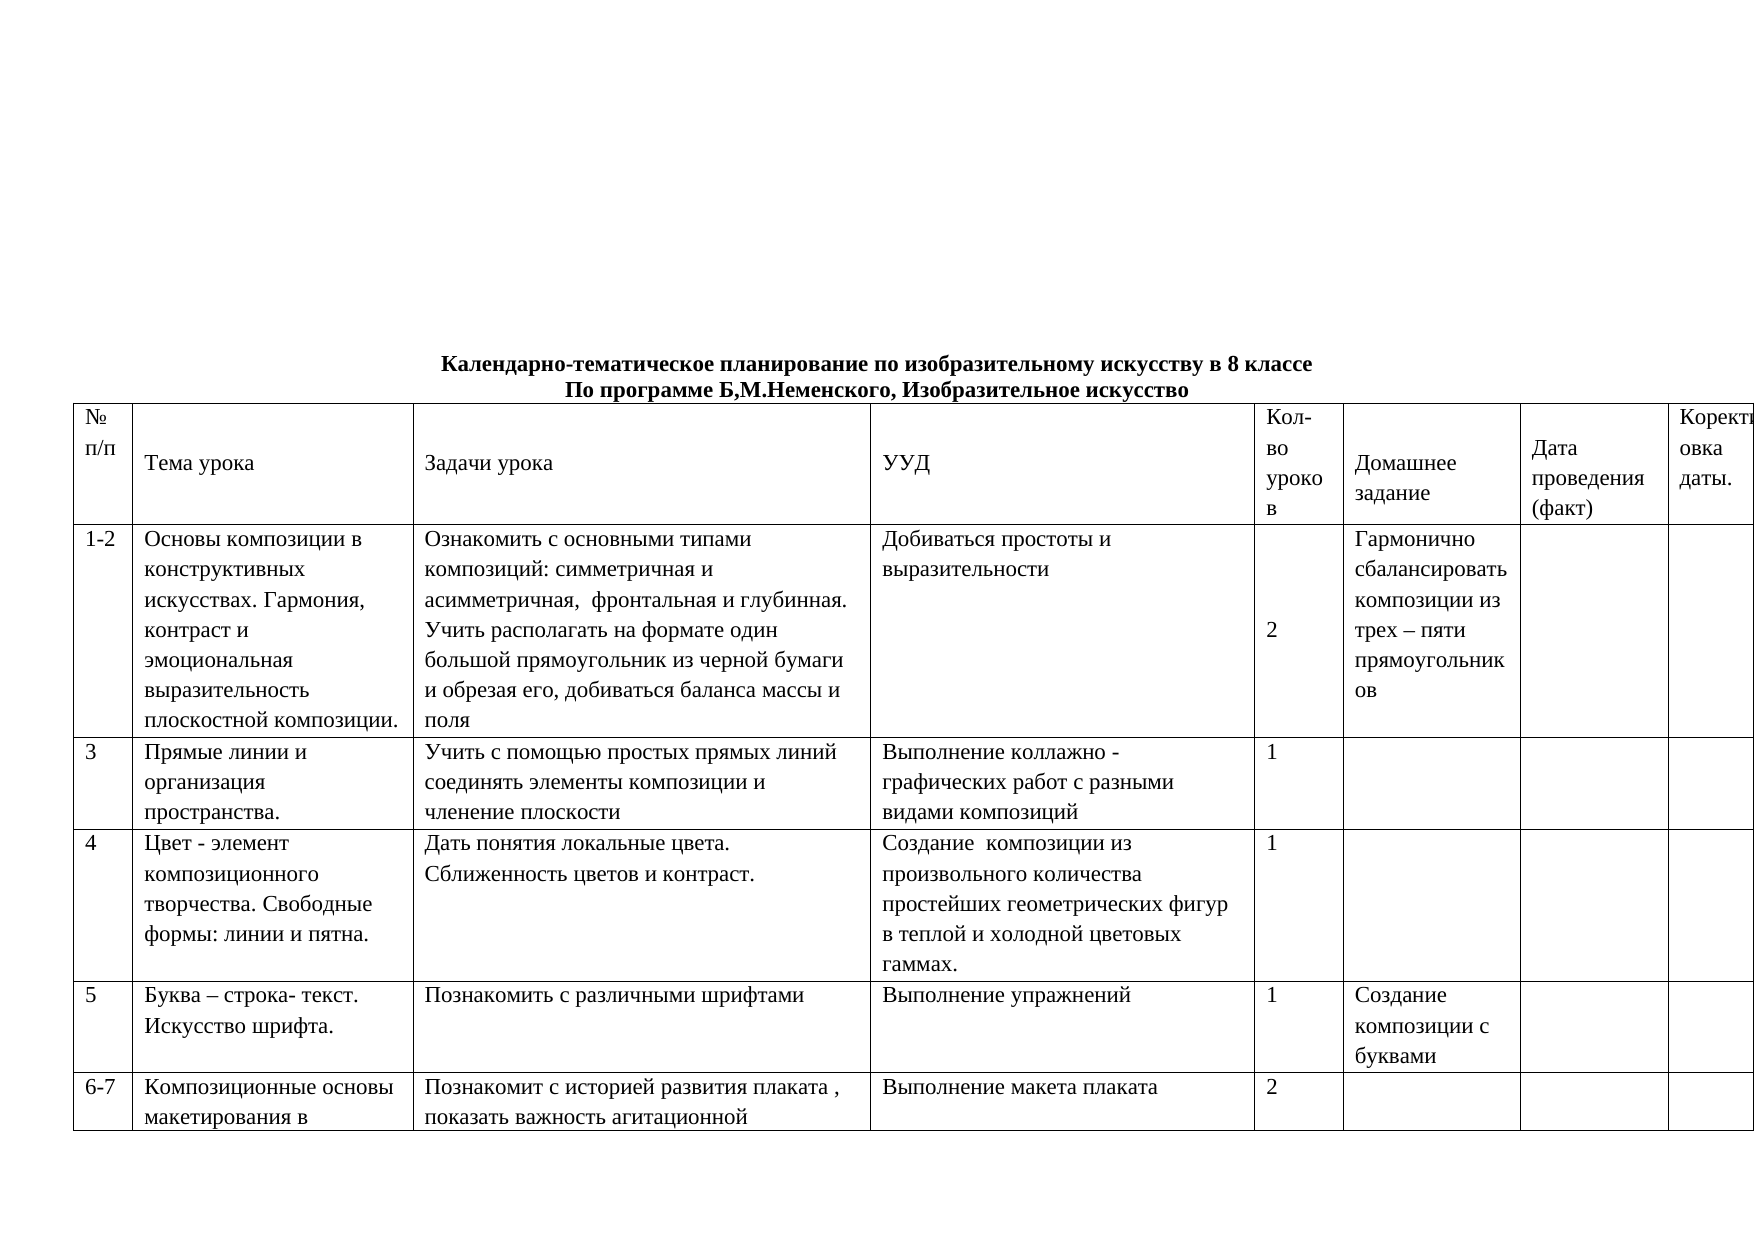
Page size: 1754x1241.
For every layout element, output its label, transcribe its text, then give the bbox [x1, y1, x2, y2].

table_header Домашнее задание [1344, 404, 1520, 524]
table_cell Ознакомить с основными типами композиций: симметричная и асимметричная, фронтальная и глубинная. Учить располагать на формате один большой прямоугольник из черной бумаги и обрезая его, добиваться баланса массы и поля [414, 525, 870, 737]
table_cell Познакомить с различными шрифтами [414, 982, 870, 1072]
table_cell [1669, 982, 1753, 1072]
table_header Коректировка даты. [1669, 404, 1753, 524]
table_cell 3 [74, 738, 132, 828]
table_cell [1669, 525, 1753, 737]
table_cell [1521, 1073, 1668, 1130]
table_cell [1521, 738, 1668, 828]
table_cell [871, 1073, 1254, 1130]
table_cell [1521, 525, 1668, 737]
table_cell 2 [1255, 1073, 1343, 1130]
table_cell [1669, 738, 1753, 828]
table_cell Создание композиции из произвольного количества простейших геометрических фигур в теплой и холодной цветовых гаммах. [871, 830, 1254, 981]
table_header № п/п [74, 404, 132, 524]
table_cell Буква – строка- текст. Искусство шрифта. [133, 982, 413, 1072]
text По программе Б,М.Неменского, Изобразительное искусство [118, 376, 1636, 402]
table_cell [1344, 1073, 1520, 1130]
table_cell Прямые линии и организация пространства. [133, 738, 413, 828]
table_header Дата проведения (факт) [1521, 404, 1668, 524]
table_cell 1 [1255, 738, 1343, 828]
table_cell [1669, 830, 1753, 981]
table_cell 1 [1255, 982, 1343, 1072]
table_cell Выполнение коллажно - графических работ с разными видами композиций [871, 738, 1254, 828]
table_cell 5 [74, 982, 132, 1072]
table_cell Учить с помощью простых прямых линий соединять элементы композиции и членение плоскости [414, 738, 870, 828]
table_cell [133, 1073, 413, 1130]
table_cell [1521, 982, 1668, 1072]
table_cell Добиваться простоты и выразительности [871, 525, 1254, 737]
table_header Кол-во уроков [1255, 404, 1343, 524]
table_cell Выполнение упражнений [871, 982, 1254, 1072]
table_cell Цвет - элемент композиционного творчества. Свободные формы: линии и пятна. [133, 830, 413, 981]
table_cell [414, 1073, 870, 1130]
table_cell [1344, 738, 1520, 828]
table_header Задачи урока [414, 404, 870, 524]
table_cell 2 [1255, 525, 1343, 737]
table_cell 1-2 [74, 525, 132, 737]
table_cell Основы композиции в конструктивных искусствах. Гармония, контраст и эмоциональная выразительность плоскостной композиции. [133, 525, 413, 737]
table_cell Создание композиции с буквами [1344, 982, 1520, 1072]
table_cell [1521, 830, 1668, 981]
table_cell 4 [74, 830, 132, 981]
table_cell Гармонично сбалансировать композиции из трех – пяти прямоугольников [1344, 525, 1520, 737]
table_cell 1 [1255, 830, 1343, 981]
table_cell [1669, 1073, 1753, 1130]
table_cell [1344, 830, 1520, 981]
table_cell 6-7 [74, 1073, 132, 1130]
text Календарно-тематическое планирование по изобразительному искусству в 8 классе [118, 350, 1636, 376]
table_header Тема урока [133, 404, 413, 524]
table_header УУД [871, 404, 1254, 524]
table_cell Дать понятия локальные цвета. Сближенность цветов и контраст. [414, 830, 870, 981]
